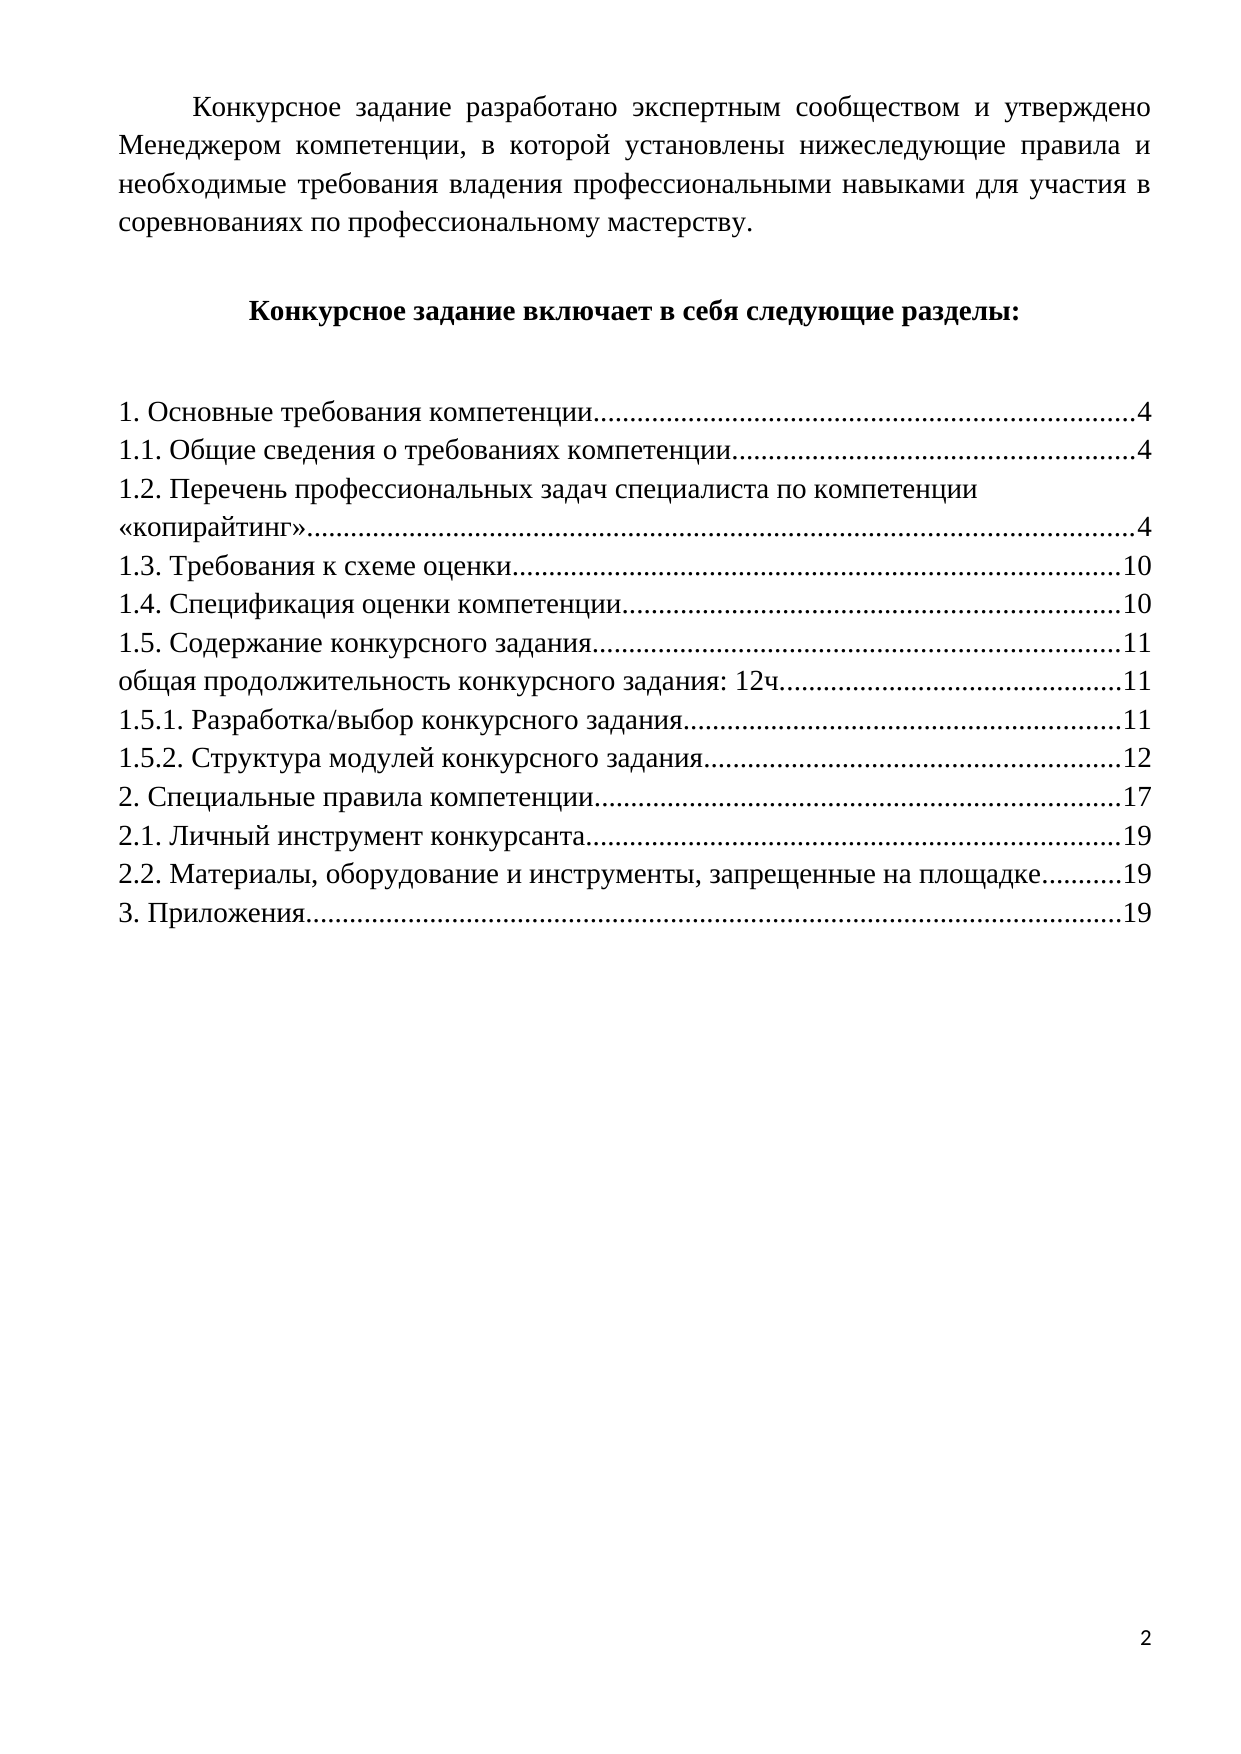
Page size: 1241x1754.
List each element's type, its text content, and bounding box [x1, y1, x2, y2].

text 1.4. Спецификация оценки компетенции 10 [118, 586, 1152, 620]
text 1.5.2. Структура модулей конкурсного задания 12 [118, 741, 1152, 774]
text 2.2. Материалы, оборудование и инструменты, запрещенные на площадке 19 [118, 856, 1152, 890]
text 1.2. Перечень профессиональных задач специалиста по компетенции «копирайтинг» 4 [118, 471, 1152, 543]
text 2. Специальные правила компетенции 17 [118, 779, 1152, 813]
text общая продолжительность конкурсного задания: 12ч. 11 [118, 663, 1152, 697]
text Конкурсное задание разработано экспертным сообществом и утверждено Менеджером компетенции, в которой установлены нижеследующие правила и необходимые требования владения профессиональными навыками для участия в соревнованиях по профессиональному мастерству. [118, 89, 1152, 238]
text 1.5.1. Разработка/выбор конкурсного задания 11 [118, 702, 1152, 736]
list Конкурсное задание включает в себя следующие разделы: [118, 293, 1152, 327]
text 1.3. Требования к схеме оценки 10 [118, 548, 1152, 581]
text 1.1. Общие сведения о требованиях компетенции 4 [118, 432, 1152, 466]
text 1.5. Содержание конкурсного задания 11 [118, 625, 1152, 658]
text 1. Основные требования компетенции 4 [118, 394, 1152, 427]
text 2.1. Личный инструмент конкурсанта 19 [118, 818, 1152, 851]
text 3. Приложения 19 [118, 895, 1152, 928]
